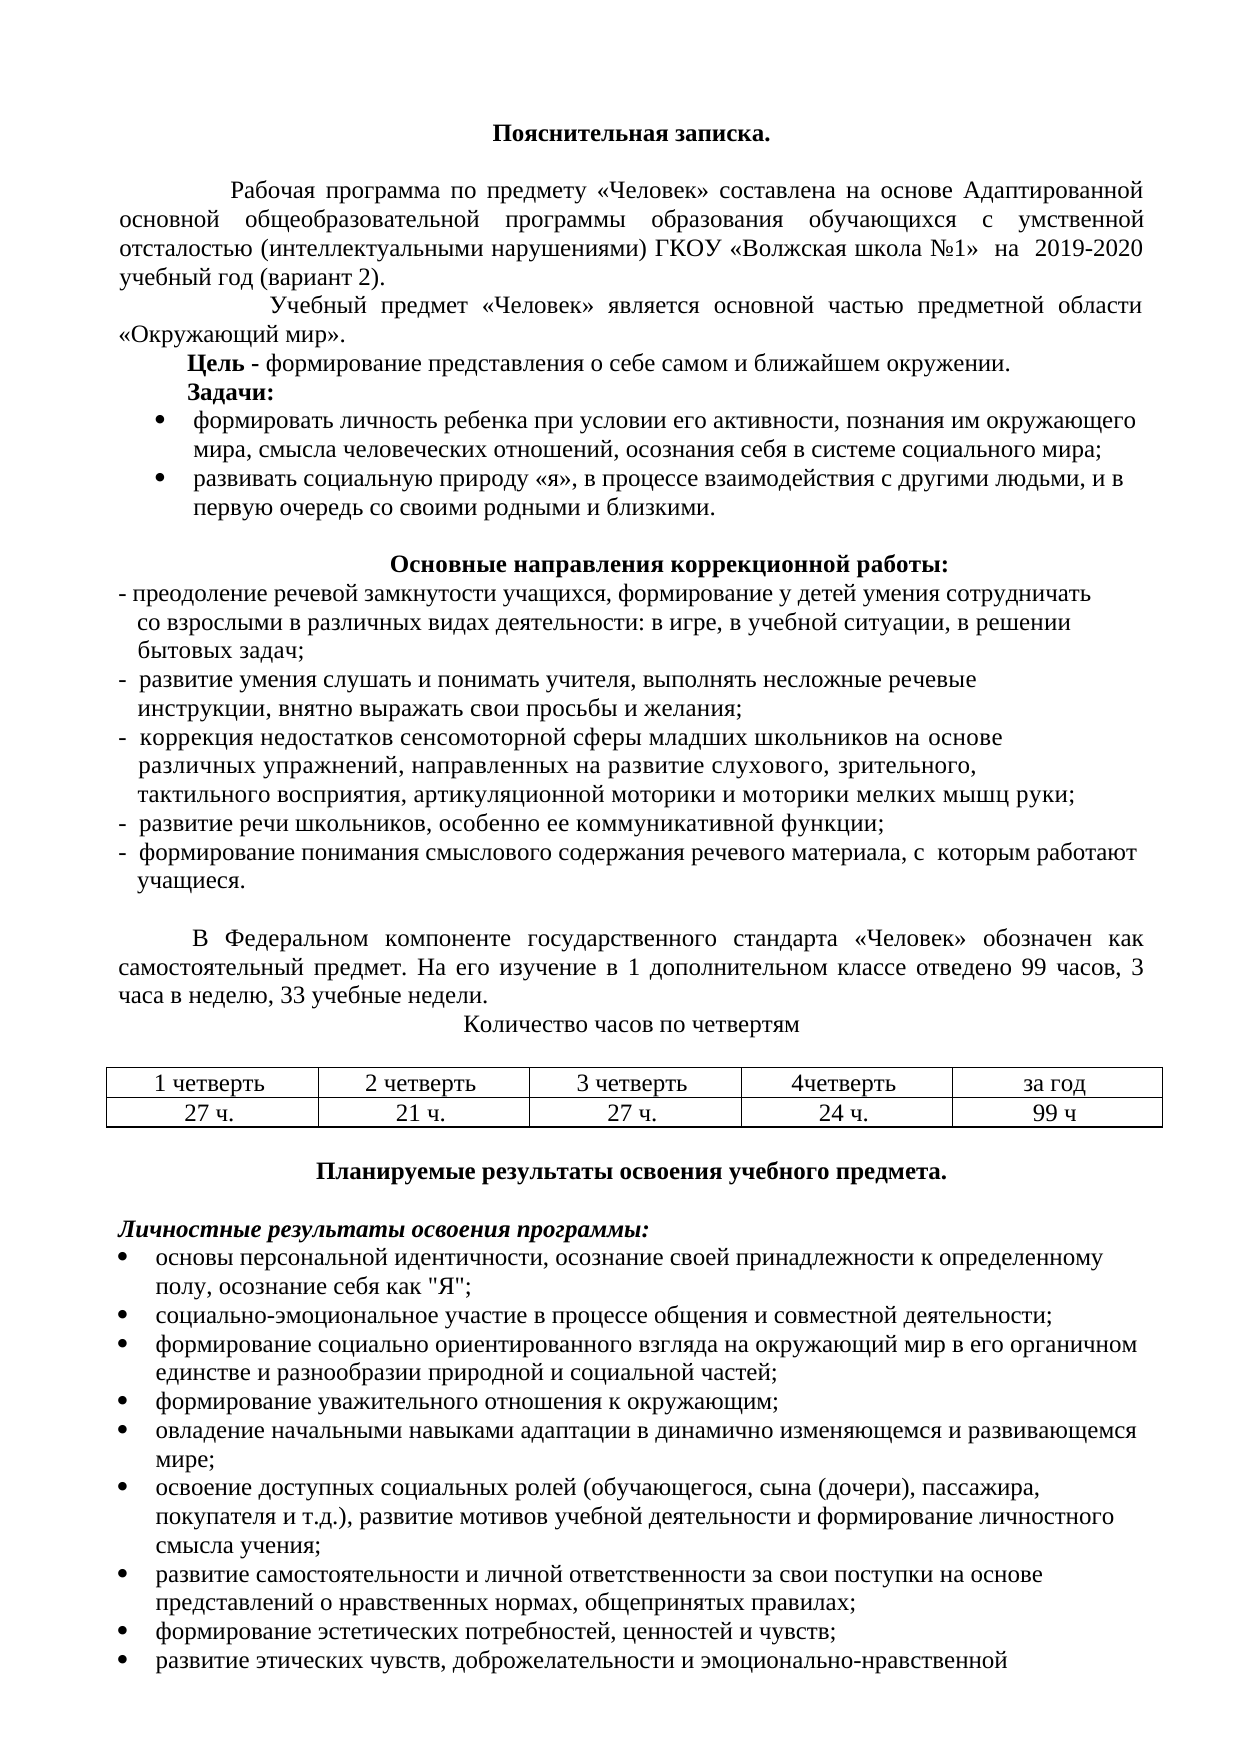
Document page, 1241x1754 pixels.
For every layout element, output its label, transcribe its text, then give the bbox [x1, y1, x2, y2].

list развивать социальную природу «я», в процессе взаимодействия с другими людьми, и в первую очередь со своими родными и близкими. [156, 463, 1152, 521]
list освоение доступных социальных ролей (обучающегося, сына (дочери), пассажира, покупателя и т.д.), развитие мотивов учебной деятельности и формирование личностного смысла учения; [118, 1472, 1152, 1559]
list формировать личность ребенка при условии его активности, познания им окружающего мира, смысла человеческих отношений, осознания себя в системе социального мира; [156, 406, 1152, 463]
text Количество часов по четвертям [118, 1009, 1145, 1038]
text - развитие умения слушать и понимать учителя, выполнять несложные речевые [118, 664, 1145, 693]
table_header 1 четверть [107, 1068, 318, 1097]
text Рабочая программа по предмету «Человек» составлена на основе Адаптированной основной общеобразовательной программы образования обучающихся с умственной отсталостью (интеллектуальными нарушениями) ГКОУ «Волжская школа №1» на 2019-2020 учебный год (вариант 2). [118, 176, 1145, 291]
list формирование социально ориентированного взгляда на окружающий мир в его органичном единстве и разнообразии природной и социальной частей; [118, 1329, 1152, 1386]
text - развитие речи школьников, особенно ее коммуникативной функции; [118, 808, 1145, 837]
text - преодоление речевой замкнутости учащихся, формирование у детей умения сотрудничать [118, 578, 1145, 607]
text Пояснительная записка. [118, 118, 1145, 147]
text - коррекция недостатков сенсомоторной сферы младших школьников на основе [118, 722, 1145, 751]
table_header за год [953, 1068, 1162, 1097]
table_header 3 четверть [530, 1068, 741, 1097]
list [118, 1645, 1152, 1674]
text Цель - формирование представления о себе самом и ближайшем окружении. [118, 348, 1152, 377]
list овладение начальными навыками адаптации в динамично изменяющемся и развивающемся мире; [118, 1415, 1152, 1472]
table_cell 24 ч. [742, 1098, 952, 1126]
list социально-эмоциональное участие в процессе общения и совместной деятельности; [118, 1300, 1152, 1329]
text учащиеся. [118, 866, 1145, 894]
list Основные направления коррекционной работы: [193, 549, 1147, 578]
list формирование уважительного отношения к окружающим; [118, 1386, 1152, 1415]
table_cell 21 ч. [319, 1098, 529, 1126]
table_header 2 четверть [319, 1068, 529, 1097]
text тактильного восприятия, артикуляционной моторики и моторики мелких мышц руки; [118, 779, 1145, 808]
table_cell 27 ч. [107, 1098, 318, 1126]
list формирование эстетических потребностей, ценностей и чувств; [118, 1616, 1152, 1645]
text Планируемые результаты освоения учебного предмета. [118, 1156, 1145, 1185]
text Учебный предмет «Человек» является основной частью предметной области «Окружающий мир». [117, 291, 1145, 348]
text Задачи: [118, 377, 1145, 406]
list развитие самостоятельности и личной ответственности за свои поступки на основе представлений о нравственных нормах, общепринятых правилах; [118, 1559, 1152, 1616]
text В Федеральном компоненте государственного стандарта «Человек» обозначен как самостоятельный предмет. На его изучение в 1 дополнительном классе отведено 99 часов, 3 часа в неделю, 33 учебные недели. [118, 923, 1145, 1009]
text Личностные результаты освоения программы: [118, 1214, 1145, 1242]
text бытовых задач; [118, 636, 1145, 664]
text инструкции, внятно выражать свои просьбы и желания; [118, 693, 1145, 722]
text различных упражнений, направленных на развитие слухового, зрительного, [118, 751, 1145, 779]
list основы персональной идентичности, осознание своей принадлежности к определенному полу, осознание себя как "Я"; [118, 1242, 1152, 1300]
table_header 4четверть [742, 1068, 952, 1097]
table_cell 27 ч. [530, 1098, 741, 1126]
text со взрослыми в различных видах деятельности: в игре, в учебной ситуации, в решении [118, 607, 1145, 636]
table_cell 99 ч [953, 1098, 1162, 1126]
text - формирование понимания смыслового содержания речевого материала, с которым работают [118, 837, 1145, 866]
